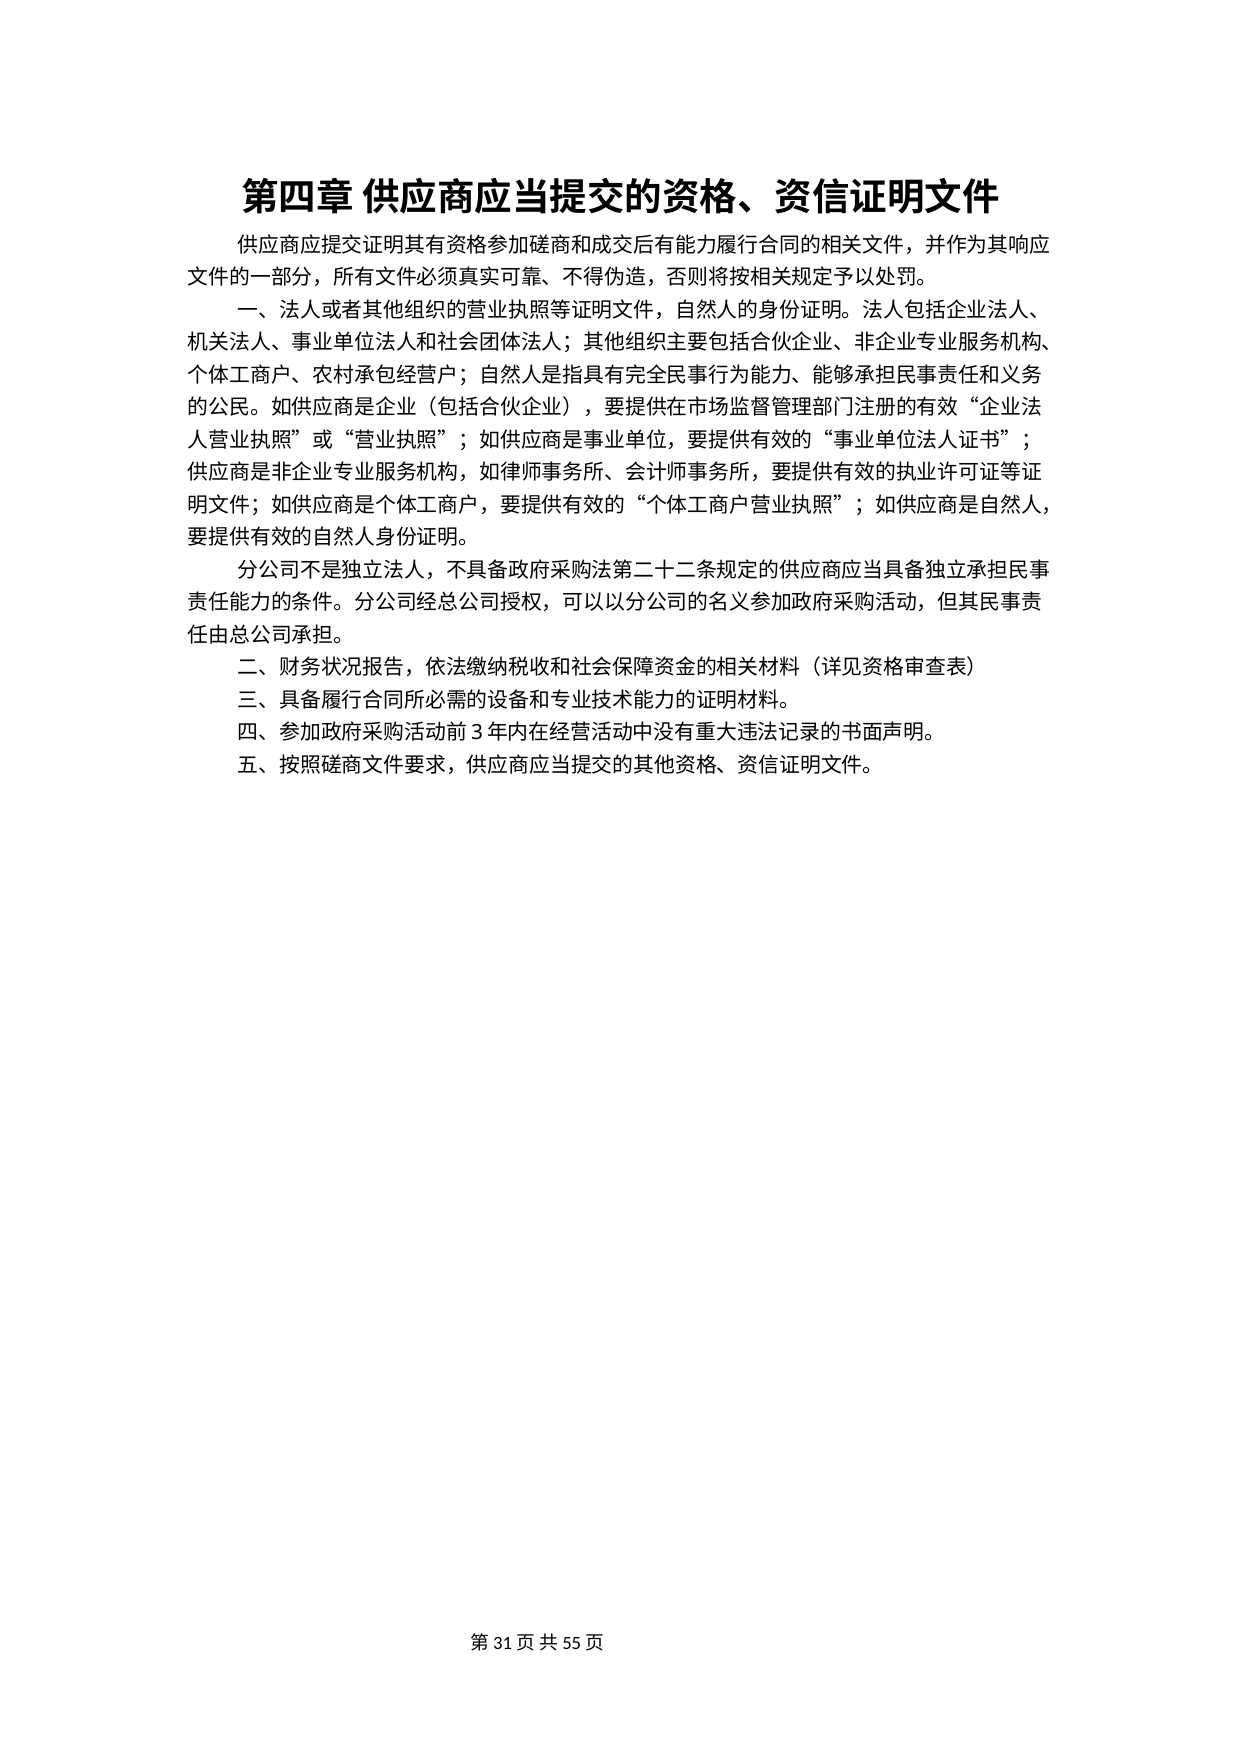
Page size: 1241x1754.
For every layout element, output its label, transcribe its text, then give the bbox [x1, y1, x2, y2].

text 五、按照磋商文件要求，供应商应当提交的其他资格、资信证明文件。 [187, 747, 1053, 779]
text 一、法人或者其他组织的营业执照等证明文件，自然人的身份证明。法人包括企业法人、机关法人、事业单位法人和社会团体法人；其他组织主要包括合伙企业、非企业专业服务机构、个体工商户、农村承包经营户；自然人是指具有完全民事行为能力、能够承担民事责任和义务的公民。如供应商是企业（包括合伙企业），要提供在市场监督管理部门注册的有效“企业法人营业执照”或“营业执照”；如供应商是事业单位，要提供有效的“事业单位法人证书”；供应商是非企业专业服务机构，如律师事务所、会计师事务所，要提供有效的执业许可证等证明文件；如供应商是个体工商户，要提供有效的“个体工商户营业执照”；如供应商是自然人，要提供有效的自然人身份证明。 [187, 292, 1053, 552]
text 分公司不是独立法人，不具备政府采购法第二十二条规定的供应商应当具备独立承担民事责任能力的条件。分公司经总公司授权，可以以分公司的名义参加政府采购活动，但其民事责任由总公司承担。 [187, 552, 1053, 649]
text 供应商应提交证明其有资格参加磋商和成交后有能力履行合同的相关文件，并作为其响应文件的一部分，所有文件必须真实可靠、不得伪造，否则将按相关规定予以处罚。 [187, 227, 1053, 292]
text 四、参加政府采购活动前3年内在经营活动中没有重大违法记录的书面声明。 [187, 714, 1053, 747]
text 三、具备履行合同所必需的设备和专业技术能力的证明材料。 [187, 682, 1053, 714]
text 第四章 供应商应当提交的资格、资信证明文件 [187, 162, 1053, 227]
text 二、财务状况报告，依法缴纳税收和社会保障资金的相关材料（详见资格审查表） [187, 649, 1053, 682]
